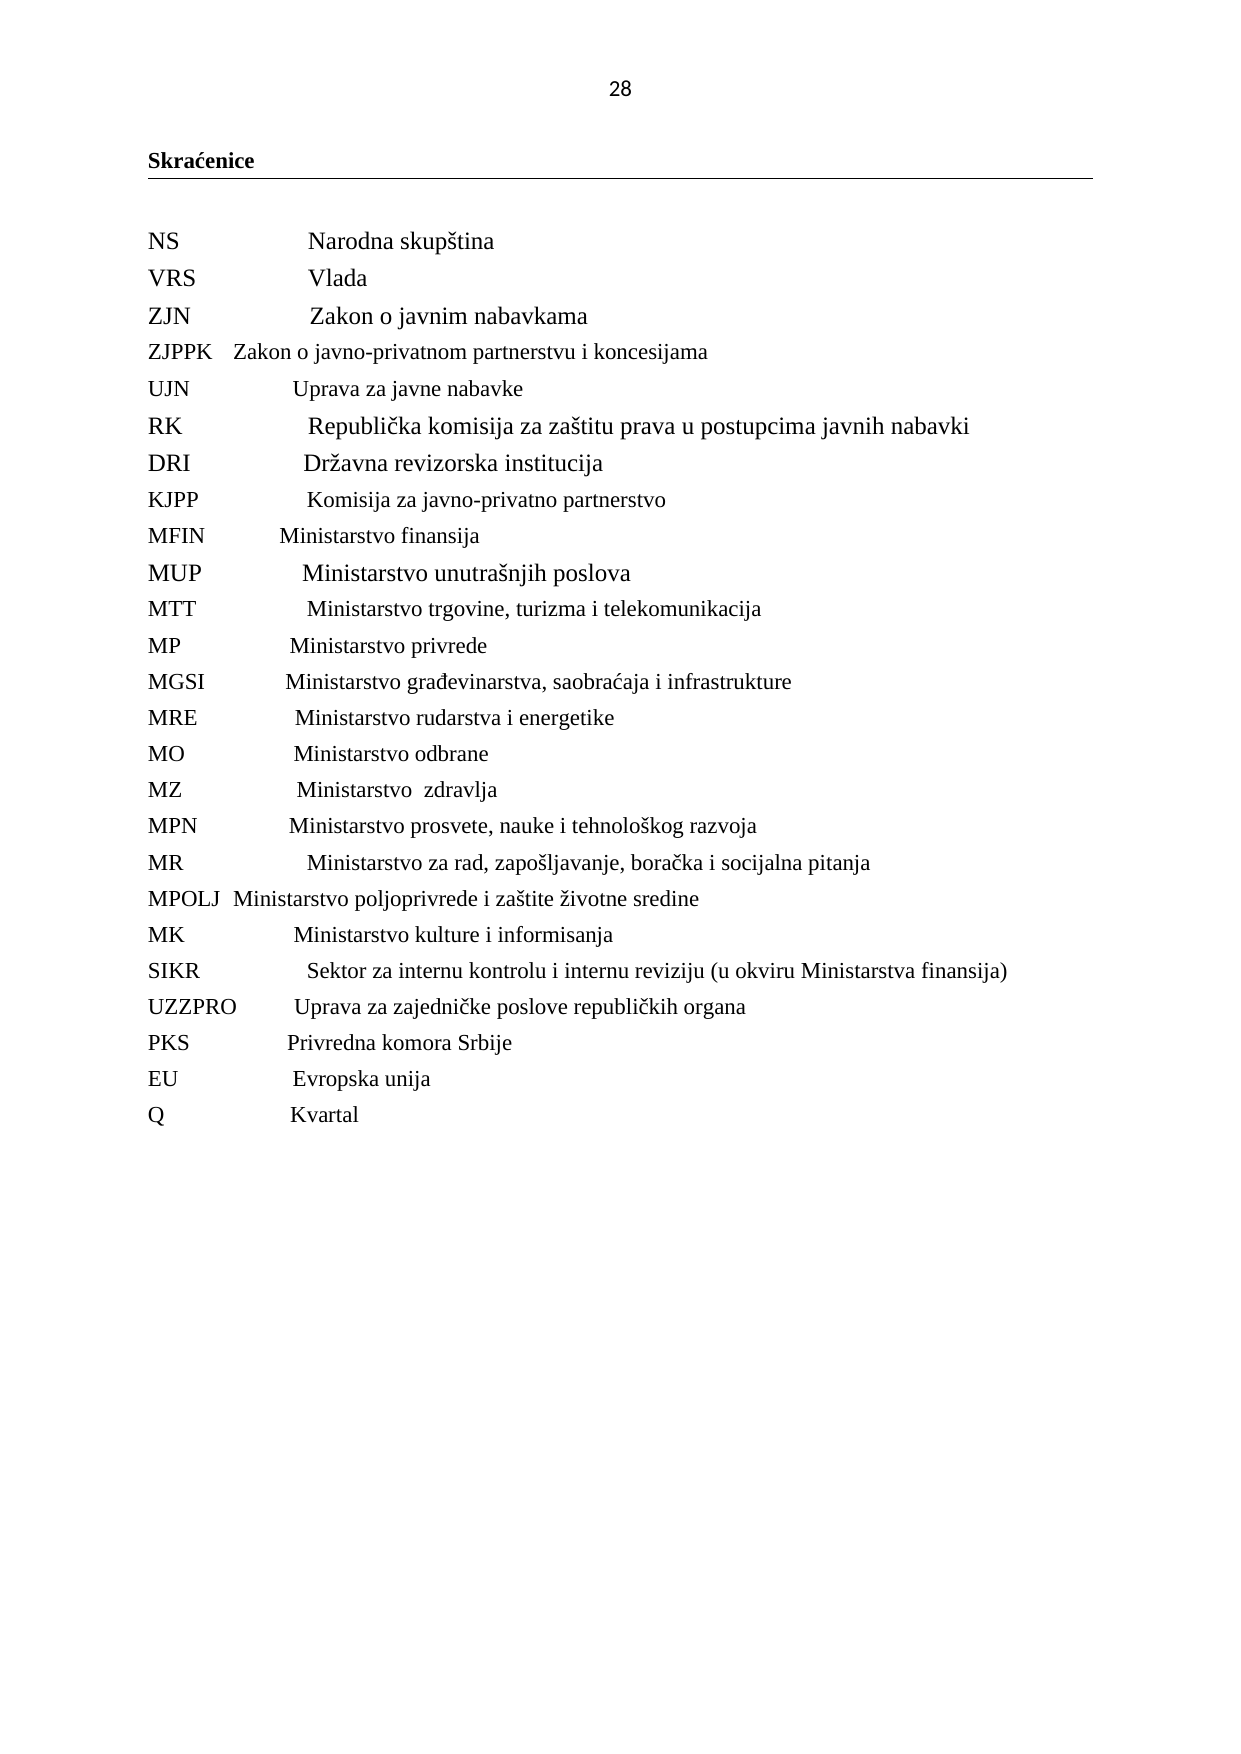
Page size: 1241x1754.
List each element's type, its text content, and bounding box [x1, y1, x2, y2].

text MO Ministarstvo odbrane [148, 740, 1093, 766]
text MGSI Ministarstvo građevinarstva, saobraćaja i infrastrukture [148, 668, 1093, 694]
text EU Evropska unija [148, 1065, 1093, 1092]
text DRI Državna revizorska institucija [148, 448, 1093, 477]
text MPOLJ Ministarstvo poljoprivrede i zaštite životne sredine [148, 885, 1093, 911]
text MK Ministarstvo kulture i informisanja [148, 921, 1093, 947]
text VRS Vlada [148, 263, 1093, 292]
text MPN Ministarstvo prosvete, nauke i tehnološkog razvoja [148, 812, 1093, 839]
text Q Kvartal [148, 1102, 1093, 1128]
text NS Narodna skupština [148, 226, 1093, 255]
text KJPP Komisija za javno-privatno partnerstvo [148, 486, 1093, 512]
text MTT Ministarstvo trgovine, turizma i telekomunikacija [148, 596, 1093, 622]
text MR Ministarstvo za rad, zapošljavanje, boračka i socijalna pitanja [148, 848, 1093, 875]
text MRE Ministarstvo rudarstva i energetike [148, 704, 1093, 730]
text UZZPRO Uprava za zajedničke poslove republičkih organa [148, 993, 1093, 1019]
text ZJPPK Zakon o javno-privatnom partnerstvu i koncesijama [148, 338, 1093, 365]
text MP Ministarstvo privrede [148, 632, 1093, 658]
text UJN Uprava za javne nabavke [148, 374, 1093, 401]
text MFIN Ministarstvo finansija [148, 522, 1093, 548]
text RK Republička komisija za zaštitu prava u postupcima javnih nabavki [148, 411, 1093, 439]
text Skraćenice [148, 148, 1093, 178]
text ZJN Zakon o javnim nabavkama [148, 301, 1093, 330]
text PKS Privredna komora Srbije [148, 1029, 1093, 1056]
text MUP Ministarstvo unutrašnjih poslova [148, 558, 1093, 587]
text SIKR Sektor za internu kontrolu i internu reviziju (u okviru Ministarstva finansija) [148, 957, 1093, 983]
text MZ Ministarstvo zdravlja [148, 776, 1093, 803]
